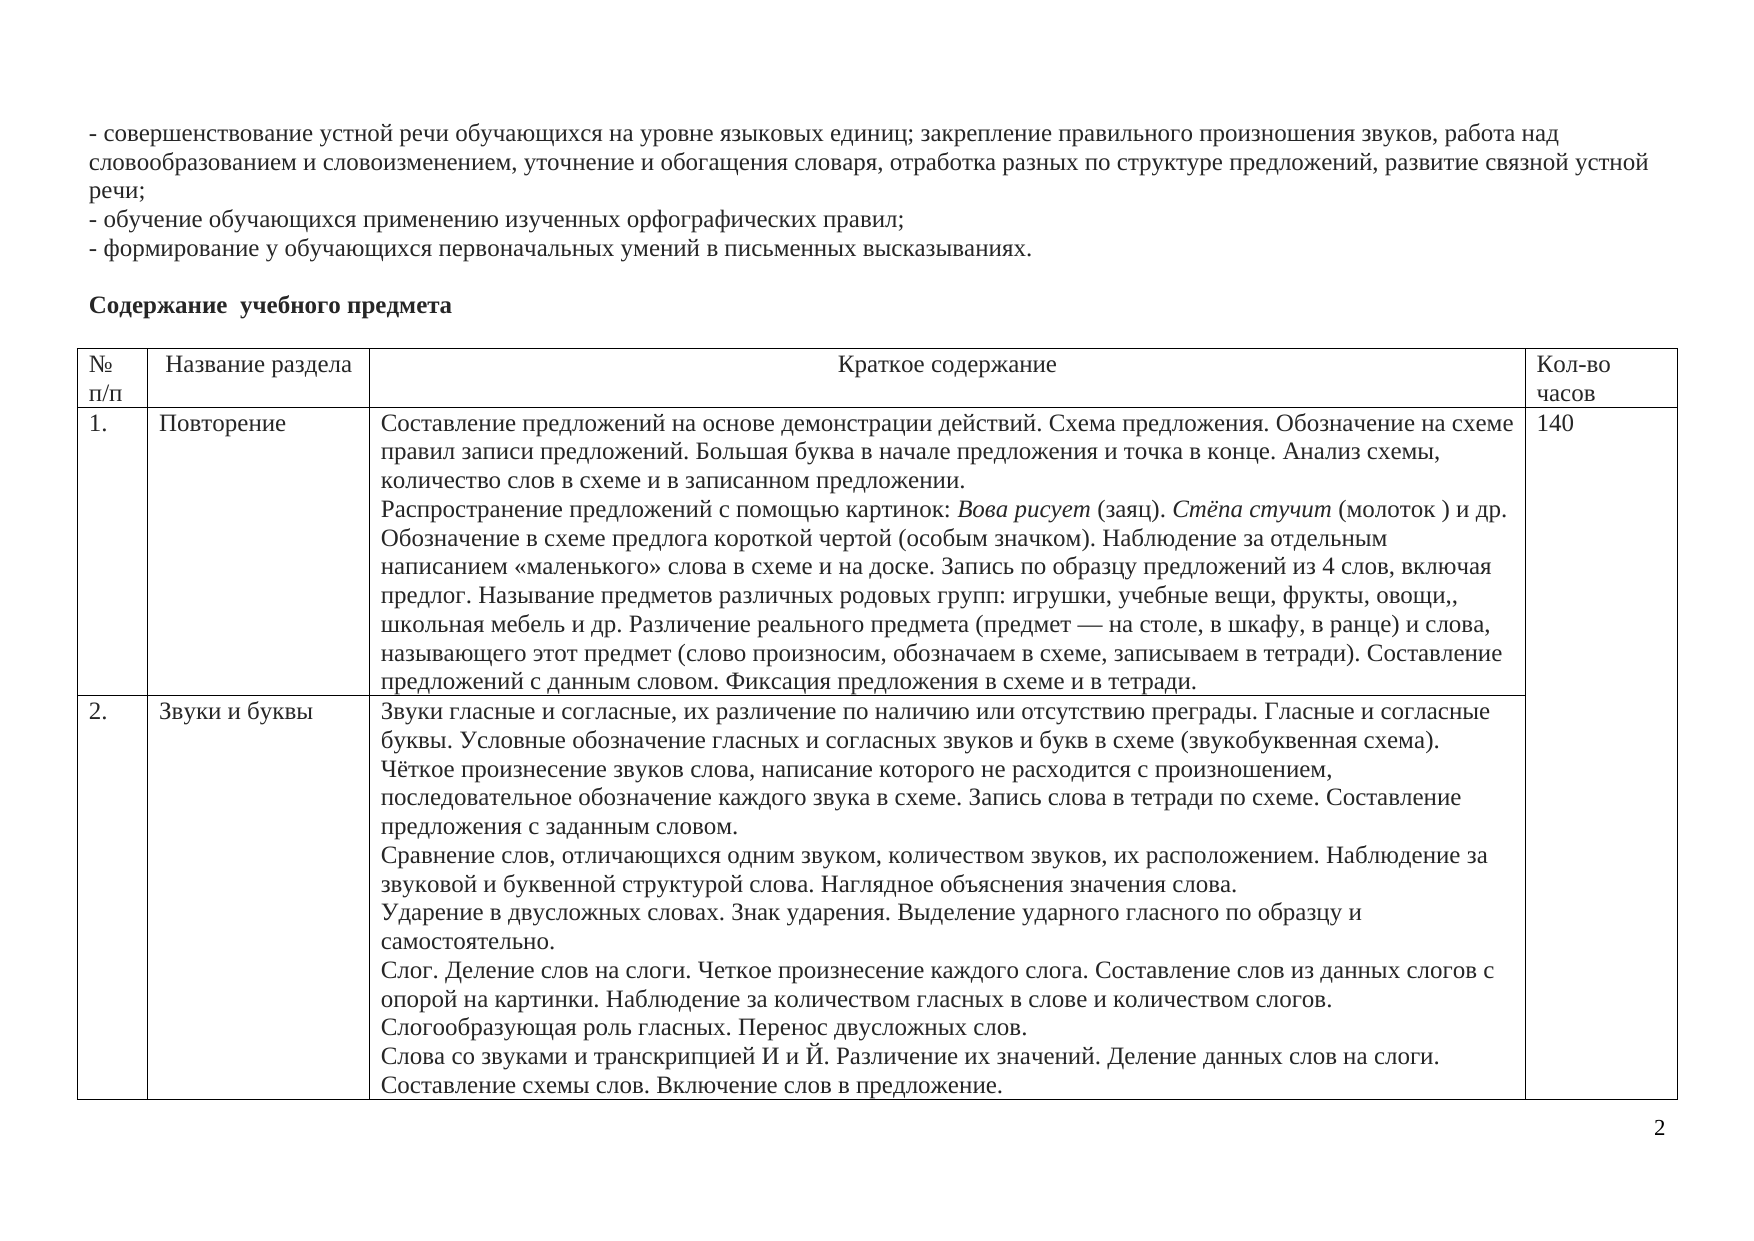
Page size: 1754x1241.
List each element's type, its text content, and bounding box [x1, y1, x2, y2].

table_cell 2. [78, 696, 147, 1099]
table_cell Звуки и буквы [148, 696, 369, 1099]
table_cell Повторение [148, 408, 369, 695]
table_header Кол-во часов [1526, 349, 1677, 407]
text - обучение обучающихся применению изученных орфографических правил; [89, 204, 1665, 233]
table_cell Составление предложений на основе демонстрации действий. Схема предложения. Обозначение на схеме правил записи предложений. Большая буква в начале предложения и точка в конце. Анализ схемы, количество слов в схеме и в записанном предложении. Распространение предложений с помощью картинок: Вова рисует (заяц). Стёпа стучит (молоток ) и др. Обозначение в схеме предлога короткой чертой (особым значком). Наблюдение за отдельным написанием «маленького» слова в схеме и на доске. Запись по образцу предложений из 4 слов, включая предлог. Называние предметов различных родовых групп: игрушки, учебные вещи, фрукты, овощи,, школьная мебель и др. Различение реального предмета (предмет — на столе, в шкафу, в ранце) и слова, называющего этот предмет (слово произносим, обозначаем в схеме, записываем в тетради). Составление предложений с данным словом. Фиксация предложения в схеме и в тетради. [370, 408, 1525, 695]
table_header № п/п [78, 349, 147, 407]
table_header Название раздела [148, 349, 369, 407]
text - формирование у обучающихся первоначальных умений в письменных высказываниях. [89, 233, 1665, 262]
table_cell 140 [1526, 408, 1677, 1099]
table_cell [370, 696, 1525, 1099]
table_cell 1. [78, 408, 147, 695]
table_header Краткое содержание [370, 349, 1525, 407]
text Содержание учебного предмета [89, 291, 1665, 319]
text - совершенствование устной речи обучающихся на уровне языковых единиц; закрепление правильного произношения звуков, работа над словообразованием и словоизменением, уточнение и обогащения словаря, отработка разных по структуре предложений, развитие связной устной речи; [89, 118, 1665, 204]
